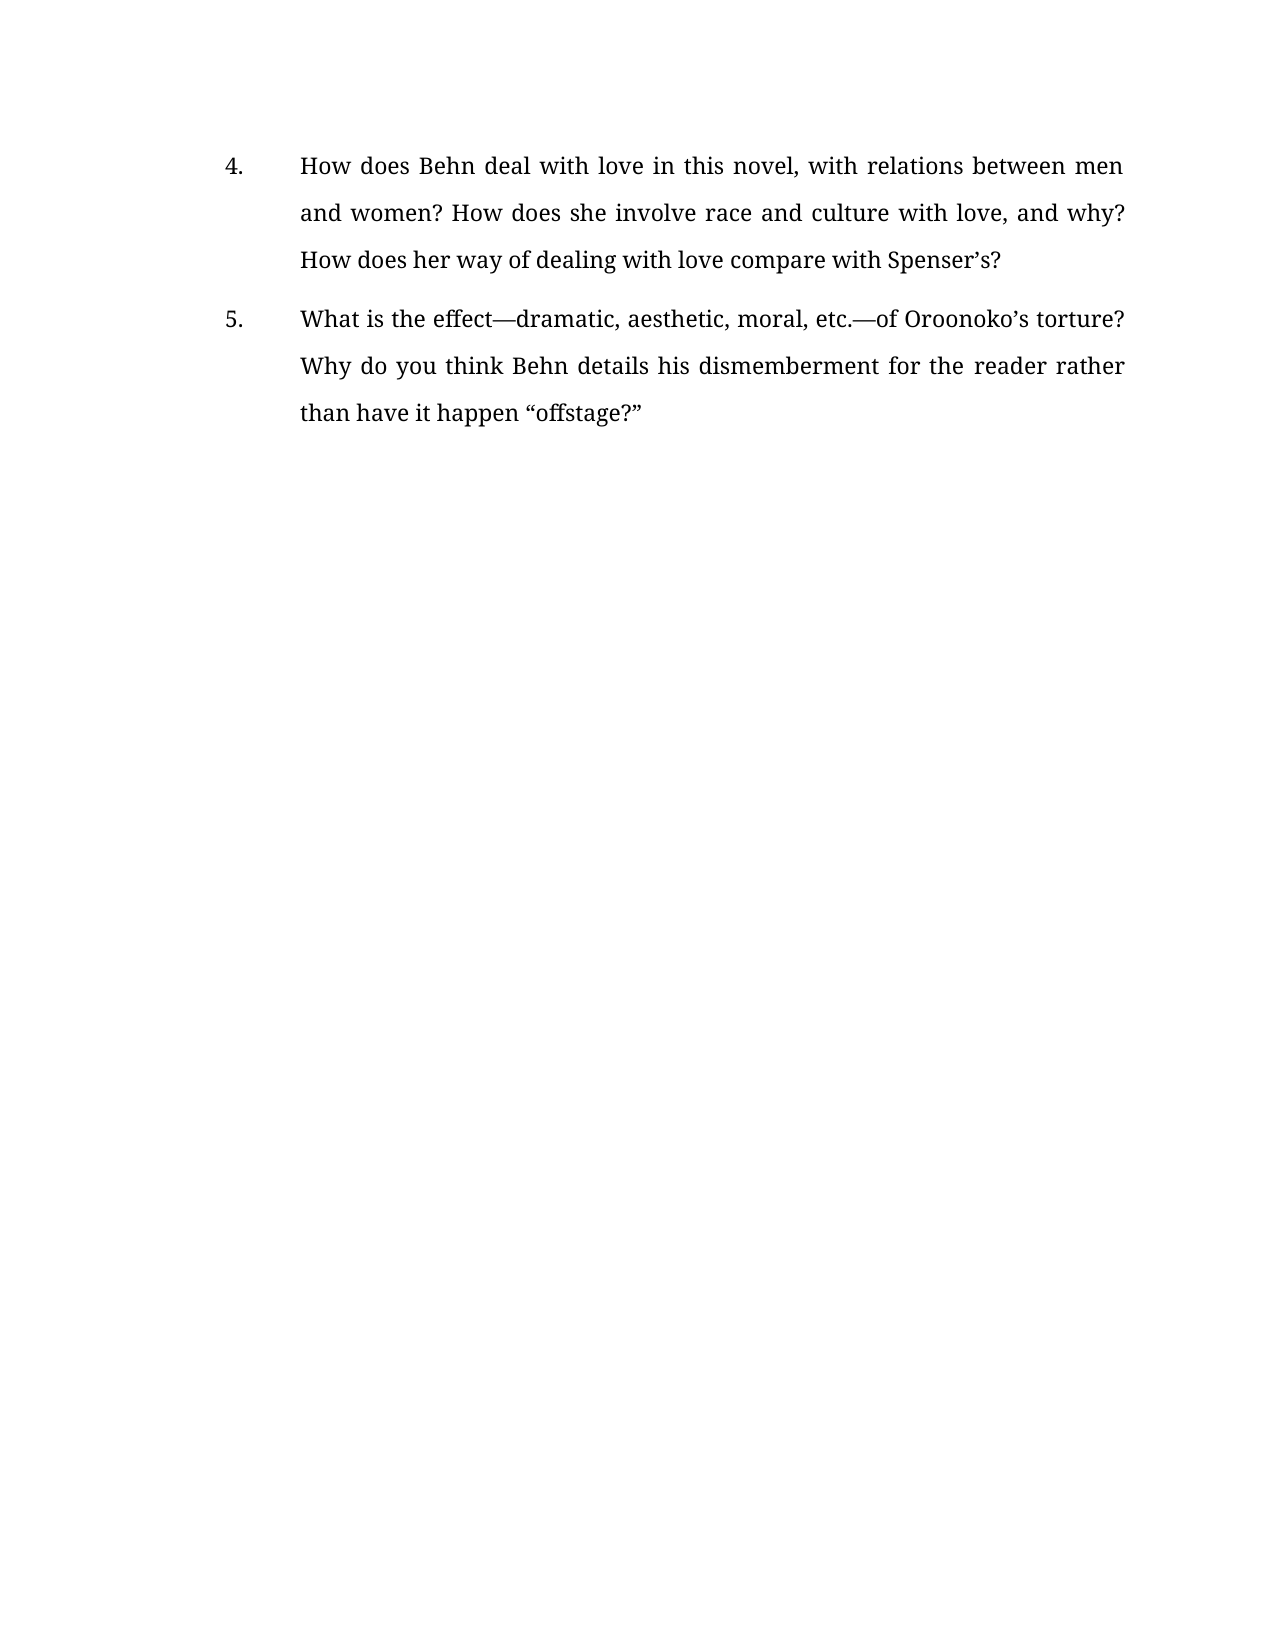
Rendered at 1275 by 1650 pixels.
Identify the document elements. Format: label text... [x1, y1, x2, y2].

list What is the effect—dramatic, aesthetic, moral, etc.—of Oroonoko’s torture? Why do you think Behn details his dismemberment for the reader rather than have it happen “offstage?” [225, 303, 1125, 428]
list How does Behn deal with love in this novel, with relations between men and women? How does she involve race and culture with love, and why? How does her way of dealing with love compare with Spenser’s? [225, 150, 1125, 275]
